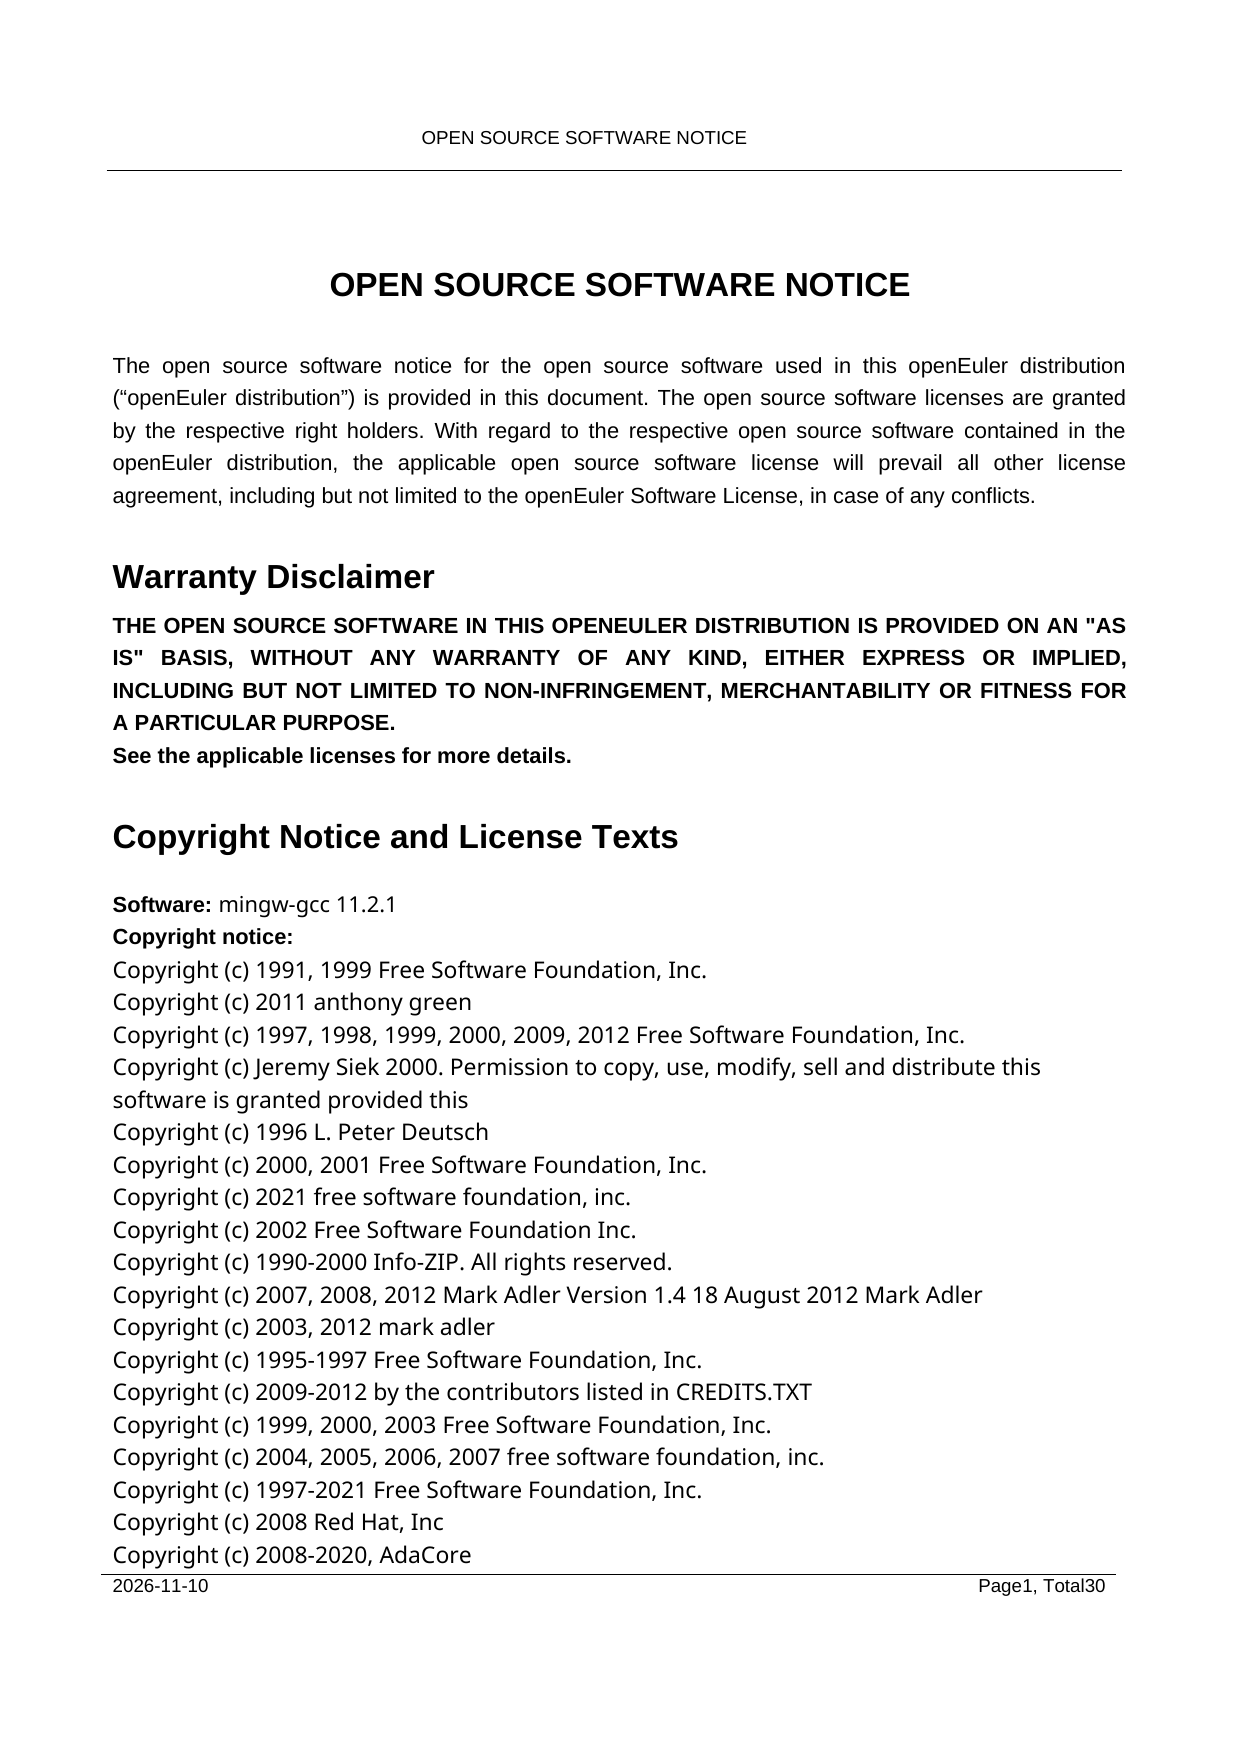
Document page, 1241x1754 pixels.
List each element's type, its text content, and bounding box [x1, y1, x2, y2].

text Warranty Disclaimer [112, 544, 1128, 609]
text OPEN SOURCE SOFTWARE NOTICE [112, 251, 1128, 316]
text THE OPEN SOURCE SOFTWARE IN THIS OPENEULER DISTRIBUTION IS PROVIDED ON AN "AS IS" BASIS, WITHOUT ANY WARRANTY OF ANY KIND, EITHER EXPRESS OR IMPLIED, INCLUDING BUT NOT LIMITED TO NON-INFRINGEMENT, MERCHANTABILITY OR FITNESS FOR A PARTICULAR PURPOSE. See the applicable licenses for more details. [112, 609, 1128, 771]
text Copyright Notice and License Texts [112, 804, 1128, 869]
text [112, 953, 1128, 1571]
text Software: mingw-gcc 11.2.1 [112, 888, 1128, 921]
text Copyright notice: [112, 921, 1128, 953]
text The open source software notice for the open source software used in this openEuler distribution (“openEuler distribution”) is provided in this document. The open source software licenses are granted by the respective right holders. With regard to the respective open source software contained in the openEuler distribution, the applicable open source software license will prevail all other license agreement, including but not limited to the openEuler Software License, in case of any conflicts. [112, 349, 1128, 511]
